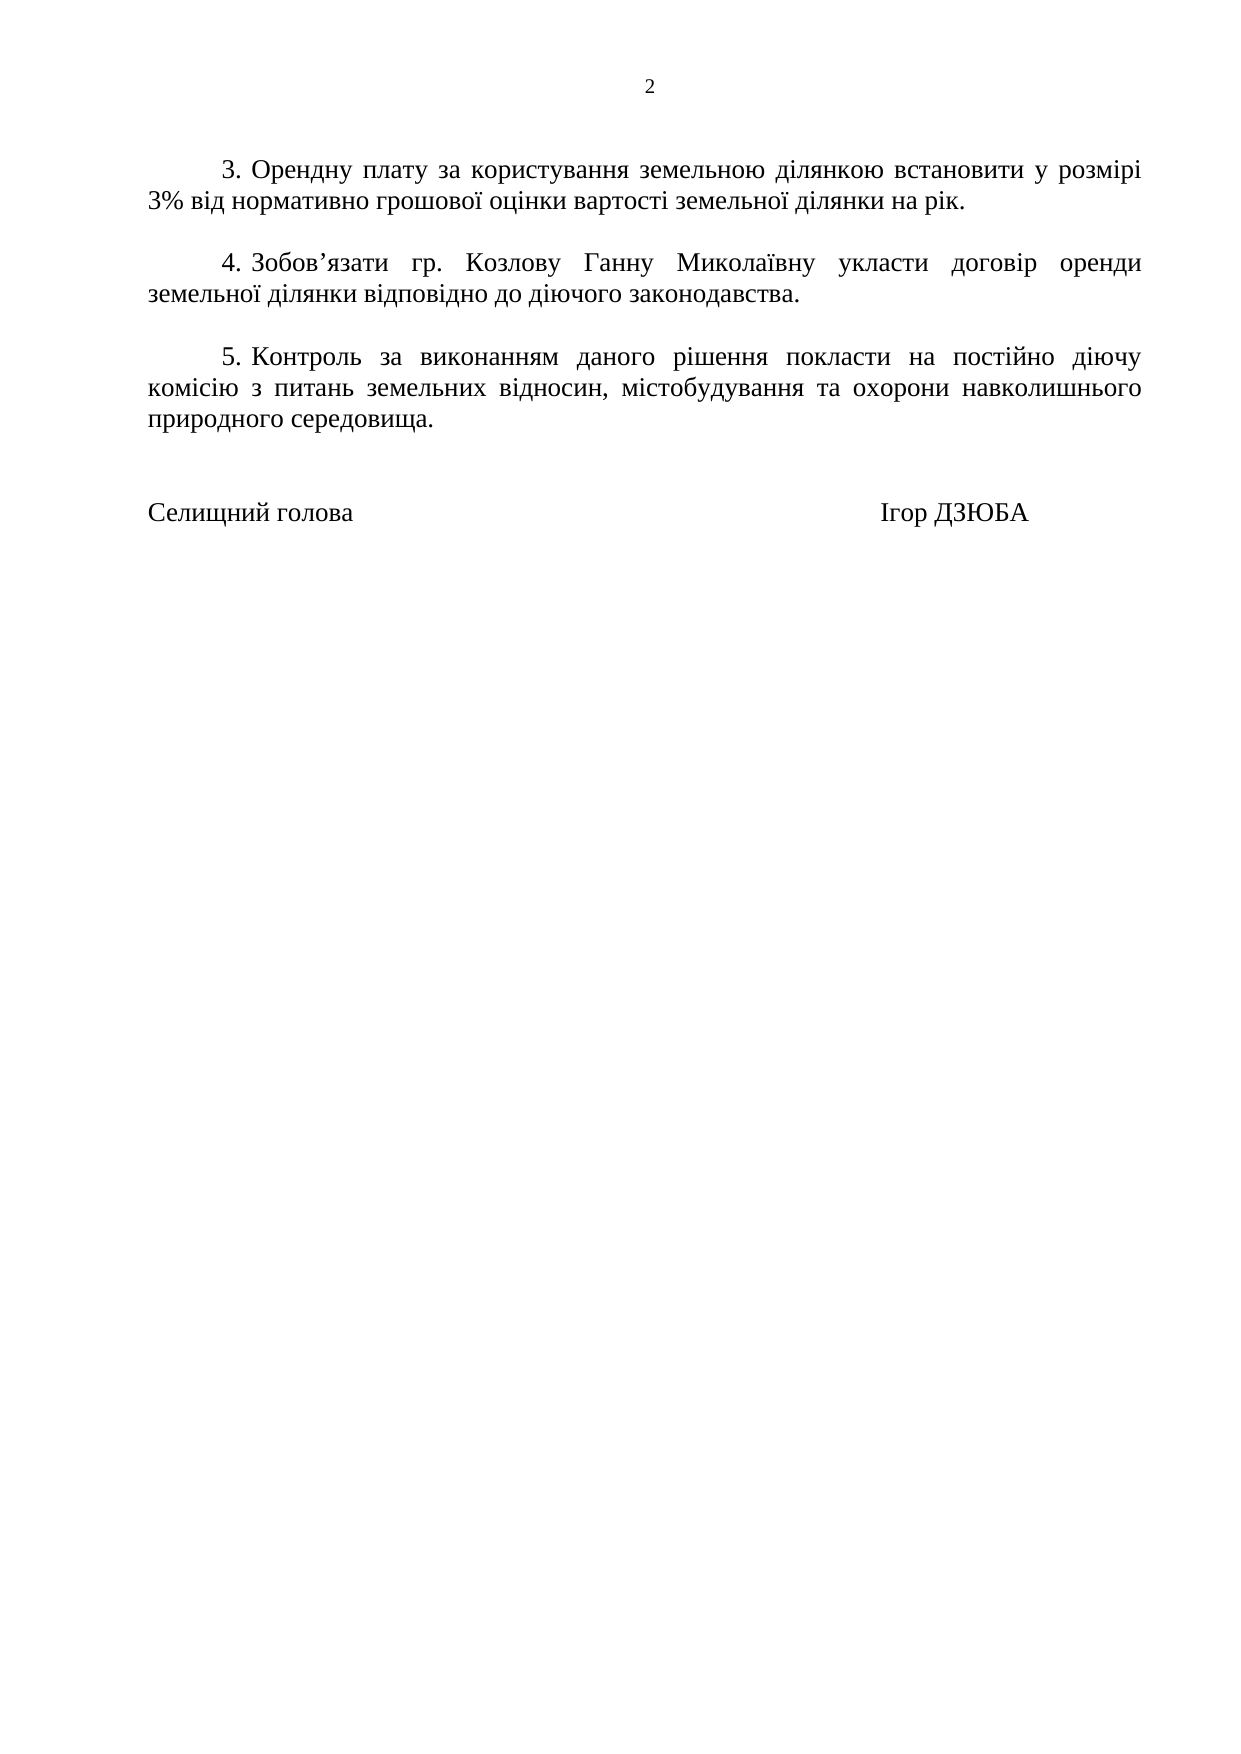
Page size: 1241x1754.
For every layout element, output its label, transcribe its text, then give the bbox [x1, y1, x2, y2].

list Орендну плату за користування земельною ділянкою встановити у розмірі 3% від нормативно грошової оцінки вартості земельної ділянки на рік. [148, 153, 1143, 215]
list Зобов’язати гр. Козлову Ганну Миколаївну укласти договір оренди земельної ділянки відповідно до діючого законодавства. [148, 246, 1143, 309]
text Селищний голова Ігор ДЗЮБА [148, 496, 1152, 527]
list Контроль за виконанням даного рішення покласти на постійно діючу комісію з питань земельних відносин, містобудування та охорони навколишнього природного середовища. [148, 340, 1143, 433]
